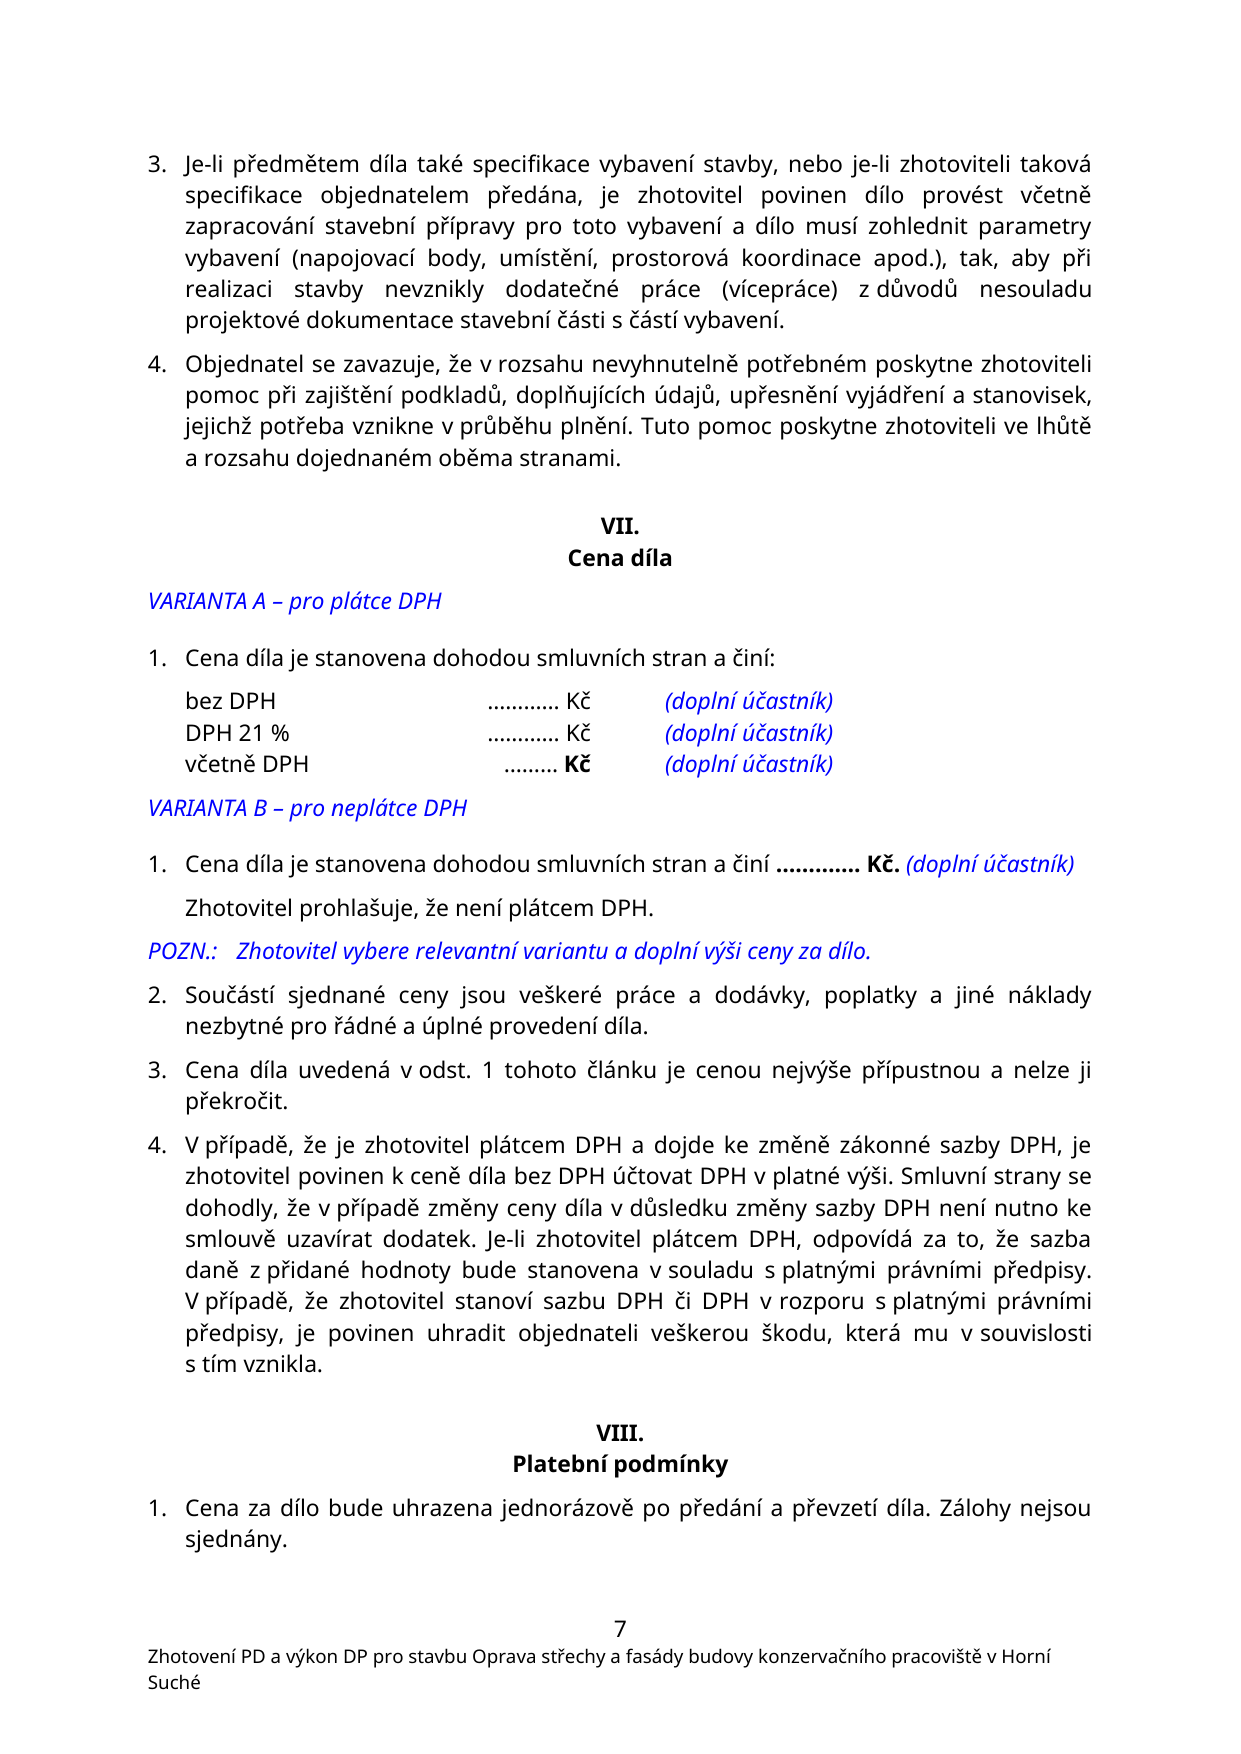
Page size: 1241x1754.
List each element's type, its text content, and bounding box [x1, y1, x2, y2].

list Cena za dílo bude uhrazena jednorázově po předání a převzetí díla. Zálohy nejsou sjednány. [148, 1491, 1092, 1554]
text POZN.: Zhotovitel vybere relevantní variantu a doplní výši ceny za dílo. [148, 935, 1092, 966]
list Je-li předmětem díla také specifikace vybavení stavby, nebo je-li zhotoviteli taková specifikace objednatelem předána, je zhotovitel povinen dílo provést včetně zapracování stavební přípravy pro toto vybavení a dílo musí zohlednit parametry vybavení (napojovací body, umístění, prostorová koordinace apod.), tak, aby při realizaci stavby nevznikly dodatečné práce (vícepráce) z důvodů nesouladu projektové dokumentace stavební části s částí vybavení. [148, 148, 1092, 335]
text VII. Cena díla [148, 510, 1092, 573]
text VIII. Platební podmínky [148, 1416, 1092, 1479]
list Objednatel se zavazuje, že v rozsahu nevyhnutelně potřebném poskytne zhotoviteli pomoc při zajištění podkladů, doplňujících údajů, upřesnění vyjádření a stanovisek, jejichž potřeba vznikne v průběhu plnění. Tuto pomoc poskytne zhotoviteli ve lhůtě a rozsahu dojednaném oběma stranami. [148, 348, 1092, 473]
list Cena díla uvedená v odst. 1 tohoto článku je cenou nejvýše přípustnou a nelze ji překročit. [148, 1054, 1092, 1116]
list V případě, že je zhotovitel plátcem DPH a dojde ke změně zákonné sazby DPH, je zhotovitel povinen k ceně díla bez DPH účtovat DPH v platné výši. Smluvní strany se dohodly, že v případě změny ceny díla v důsledku změny sazby DPH není nutno ke smlouvě uzavírat dodatek. Je-li zhotovitel plátcem DPH, odpovídá za to, že sazba daně z přidané hodnoty bude stanovena v souladu s platnými právními předpisy. V případě, že zhotovitel stanoví sazbu DPH či DPH v rozporu s platnými právními předpisy, je povinen uhradit objednateli veškerou škodu, která mu v souvislosti s tím vznikla. [148, 1129, 1092, 1379]
text VARIANTA A – pro plátce DPH [148, 585, 1092, 616]
list Součástí sjednané ceny jsou veškeré práce a dodávky, poplatky a jiné náklady nezbytné pro řádné a úplné provedení díla. [148, 979, 1092, 1041]
text 1. Cena díla je stanovena dohodou smluvních stran a činí …………. Kč. (doplní účastník) [148, 848, 1092, 879]
text VARIANTA B – pro neplátce DPH [148, 791, 1092, 823]
text bez DPH ………… Kč (doplní účastník) [185, 685, 1092, 716]
text DPH 21 % ………… Kč (doplní účastník) [185, 716, 1092, 748]
text Zhotovitel prohlašuje, že není plátcem DPH. [185, 891, 1092, 923]
text včetně DPH ……… Kč (doplní účastník) [185, 748, 1092, 779]
list Cena díla je stanovena dohodou smluvních stran a činí: [148, 641, 1092, 673]
